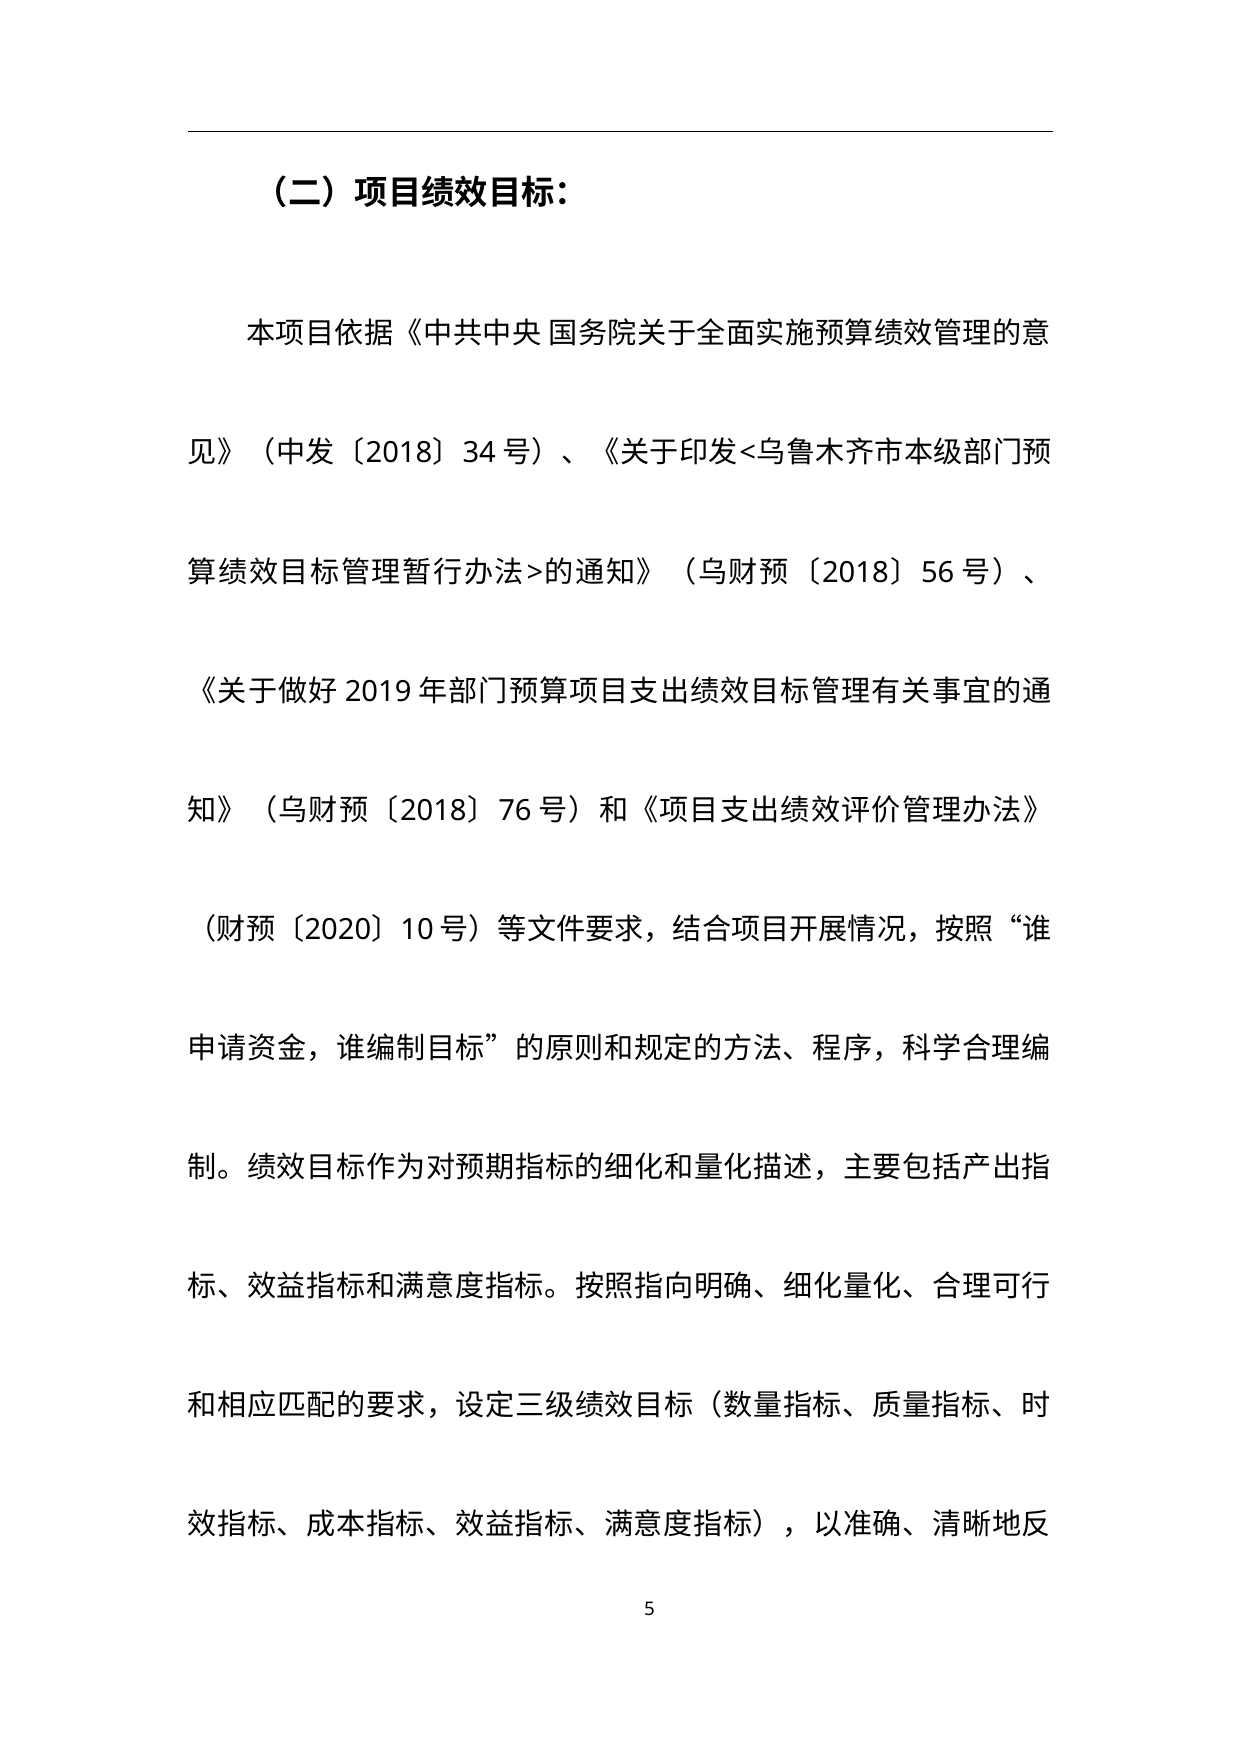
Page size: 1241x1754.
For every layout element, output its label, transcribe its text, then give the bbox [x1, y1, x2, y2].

subtitle （二）项目绩效目标： [187, 150, 1053, 229]
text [187, 292, 1053, 1562]
